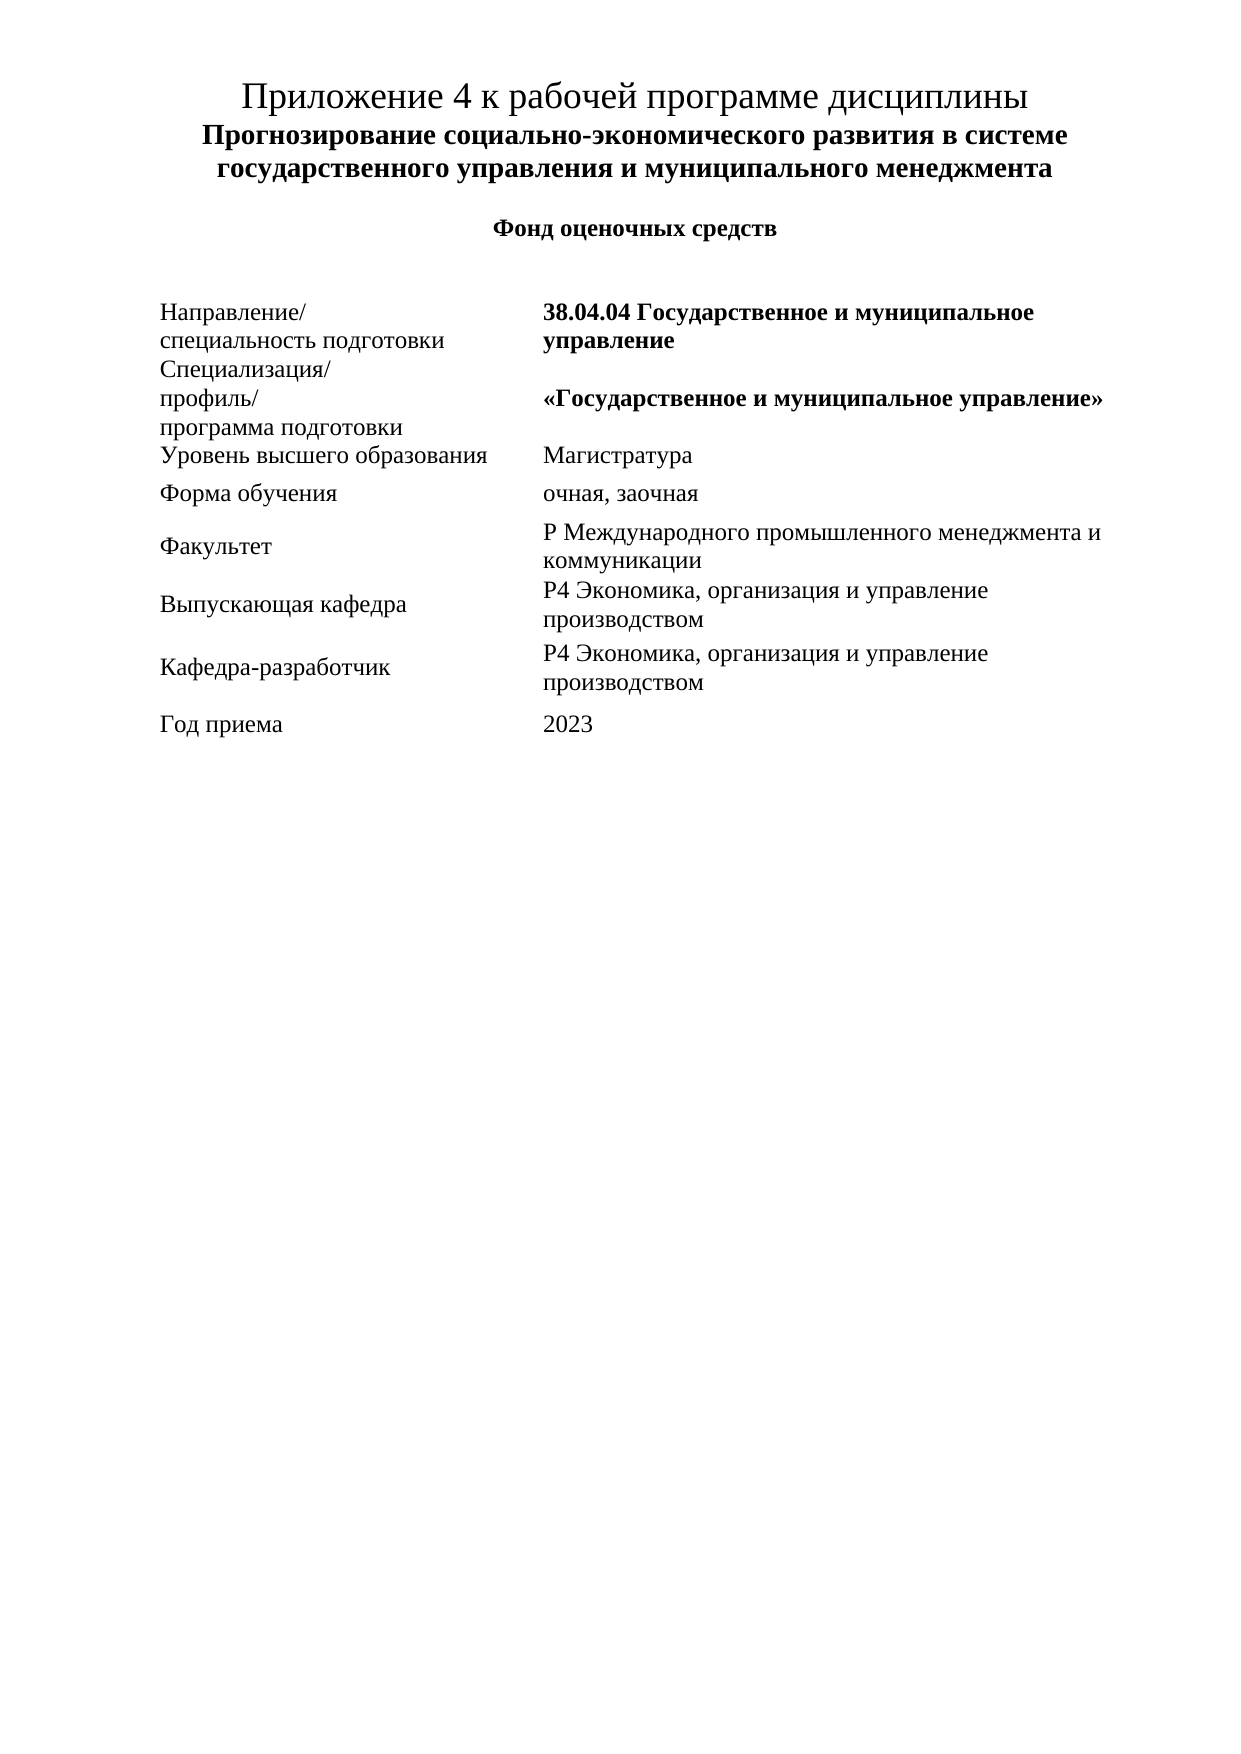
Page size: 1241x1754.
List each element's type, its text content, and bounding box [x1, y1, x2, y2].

table_cell Специализация/ профиль/ программа подготовки [148, 354, 532, 441]
table_cell 2023 [532, 700, 1122, 747]
table_cell «Государственное и муниципальное управление» [532, 354, 1122, 441]
table_cell Год приема [148, 700, 532, 747]
table_cell Прогнозирование социально-экономического развития в системе государственного управления и муниципального менеджмента [148, 117, 1122, 184]
table_header Приложение 4 к рабочей программе дисциплины [148, 74, 1122, 117]
table_cell Факультет [148, 517, 532, 574]
table_cell Уровень высшего образования [148, 441, 532, 469]
table_cell очная, заочная [532, 469, 1122, 517]
table_cell Направление/ специальность подготовки [148, 297, 532, 354]
table_cell Форма обучения [148, 469, 532, 517]
table_cell Р4 Экономика, организация и управление производством [532, 634, 1122, 700]
table_cell 38.04.04 Государственное и муниципальное управление [532, 297, 1122, 354]
table_cell Р4 Экономика, организация и управление производством [532, 574, 1122, 634]
table_cell Магистратура [532, 441, 1122, 469]
table_cell Кафедра-разработчик [148, 634, 532, 700]
table_cell Фонд оценочных средств [148, 184, 1122, 297]
table_cell Выпускающая кафедра [148, 574, 532, 634]
table_cell Р Международного промышленного менеджмента и коммуникации [532, 517, 1122, 574]
